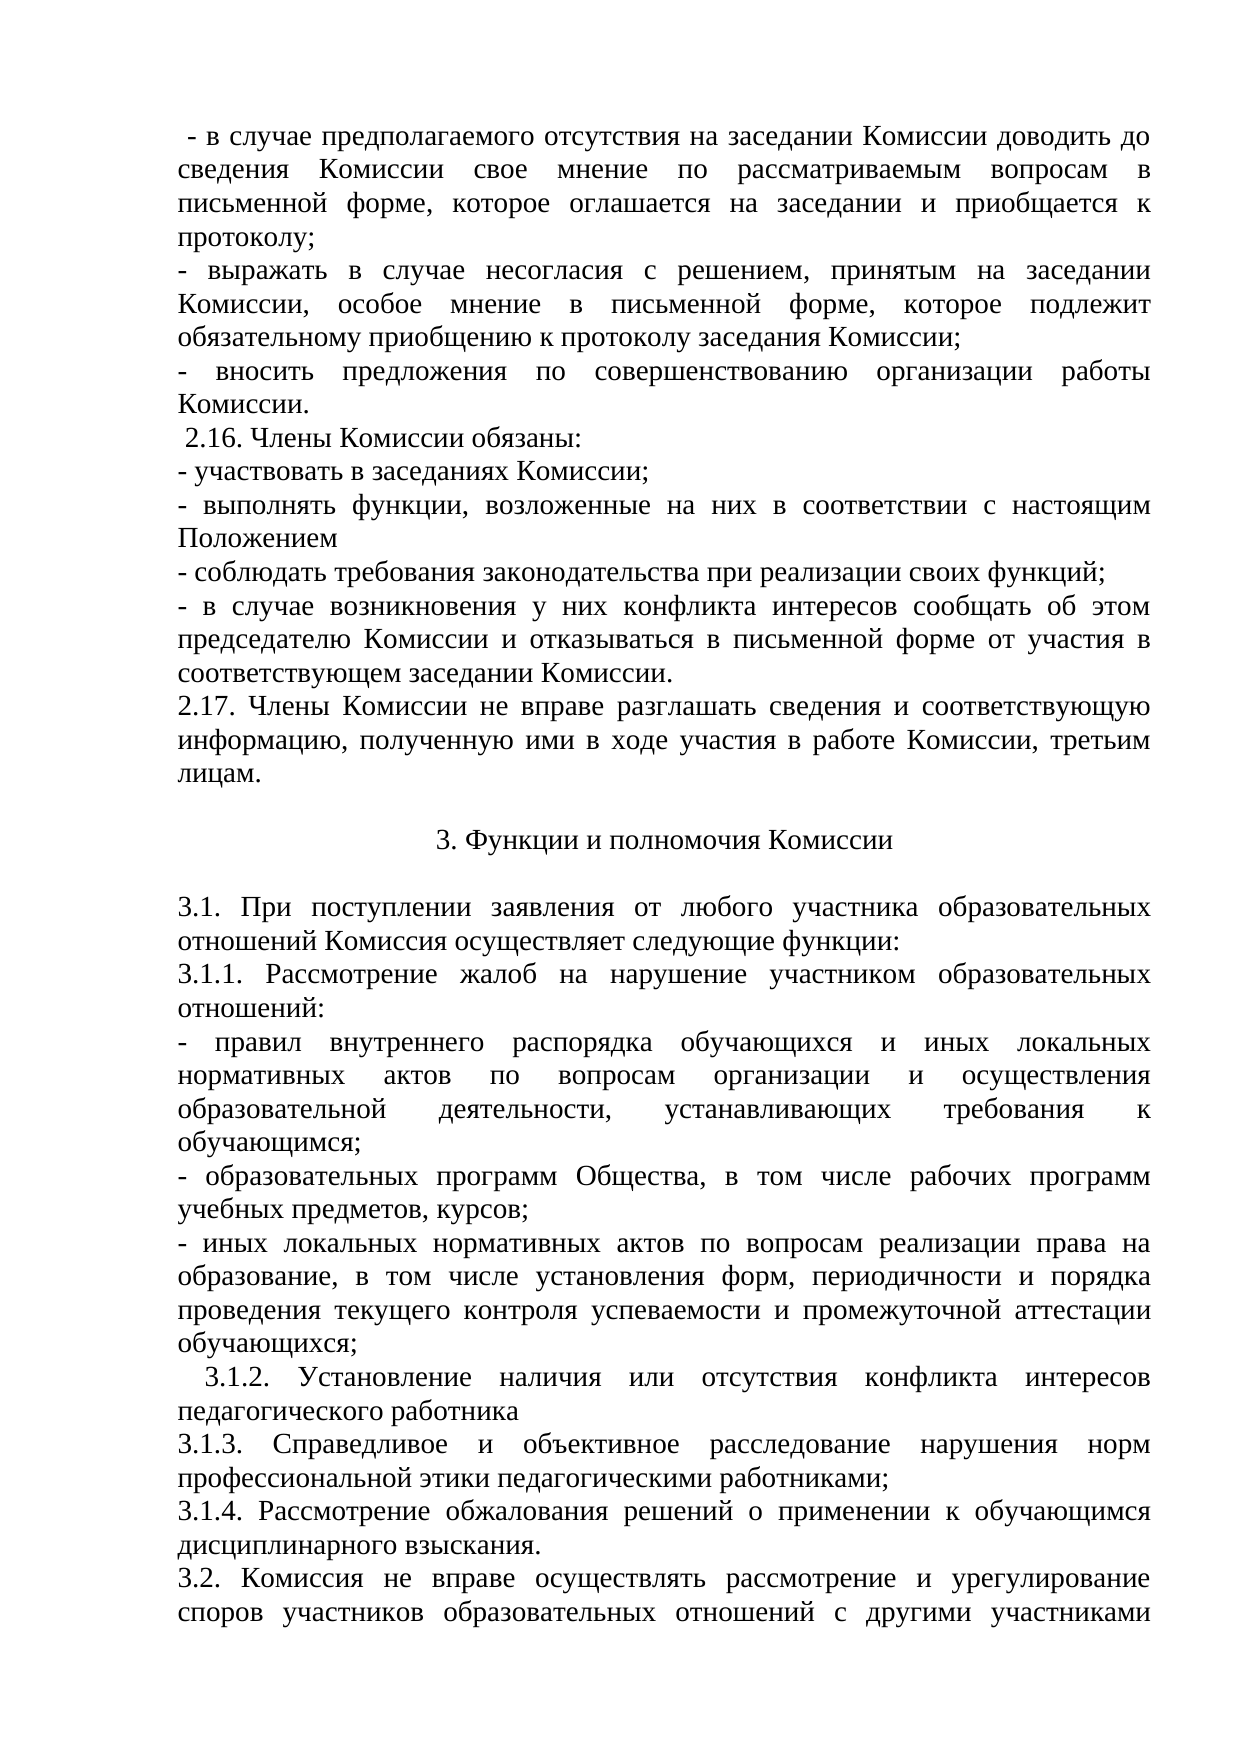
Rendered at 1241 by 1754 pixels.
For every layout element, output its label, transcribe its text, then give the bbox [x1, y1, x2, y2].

text - соблюдать требования законодательства при реализации своих функций; [177, 554, 1152, 588]
text 3.1.1. Рассмотрение жалоб на нарушение участником образовательных отношений: [177, 957, 1152, 1024]
text - вносить предложения по совершенствованию организации работы Комиссии. [177, 353, 1152, 420]
text 3.1.2. Установление наличия или отсутствия конфликта интересов педагогического работника [177, 1359, 1152, 1426]
text - в случае предполагаемого отсутствия на заседании Комиссии доводить до сведения Комиссии свое мнение по рассматриваемым вопросам в письменной форме, которое оглашается на заседании и приобщается к протоколу; [177, 118, 1152, 252]
text 2.17. Члены Комиссии не вправе разглашать сведения и соответствующую информацию, полученную ими в ходе участия в работе Комиссии, третьим лицам. [177, 688, 1152, 789]
text 3.1.4. Рассмотрение обжалования решений о применении к обучающимся дисциплинарного взыскания. [177, 1493, 1152, 1560]
text - выражать в случае несогласия с решением, принятым на заседании Комиссии, особое мнение в письменной форме, которое подлежит обязательному приобщению к протоколу заседания Комиссии; [177, 252, 1152, 353]
text - правил внутреннего распорядка обучающихся и иных локальных нормативных актов по вопросам организации и осуществления образовательной деятельности, устанавливающих требования к обучающимся; [177, 1024, 1152, 1158]
text 2.16. Члены Комиссии обязаны: [177, 420, 1152, 453]
text 3.1. При поступлении заявления от любого участника образовательных отношений Комиссия осуществляет следующие функции: [177, 889, 1152, 957]
text - образовательных программ Общества, в том числе рабочих программ учебных предметов, курсов; [177, 1158, 1152, 1225]
text 3.1.3. Справедливое и объективное расследование нарушения норм профессиональной этики педагогическими работниками; [177, 1426, 1152, 1493]
text - в случае возникновения у них конфликта интересов сообщать об этом председателю Комиссии и отказываться в письменной форме от участия в соответствующем заседании Комиссии. [177, 588, 1152, 688]
text - выполнять функции, возложенные на них в соответствии с настоящим Положением [177, 487, 1152, 554]
text 3. Функции и полномочия Комиссии [177, 822, 1152, 856]
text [177, 1560, 1152, 1627]
text - участвовать в заседаниях Комиссии; [177, 453, 1152, 487]
text - иных локальных нормативных актов по вопросам реализации права на образование, в том числе установления форм, периодичности и порядка проведения текущего контроля успеваемости и промежуточной аттестации обучающихся; [177, 1225, 1152, 1359]
